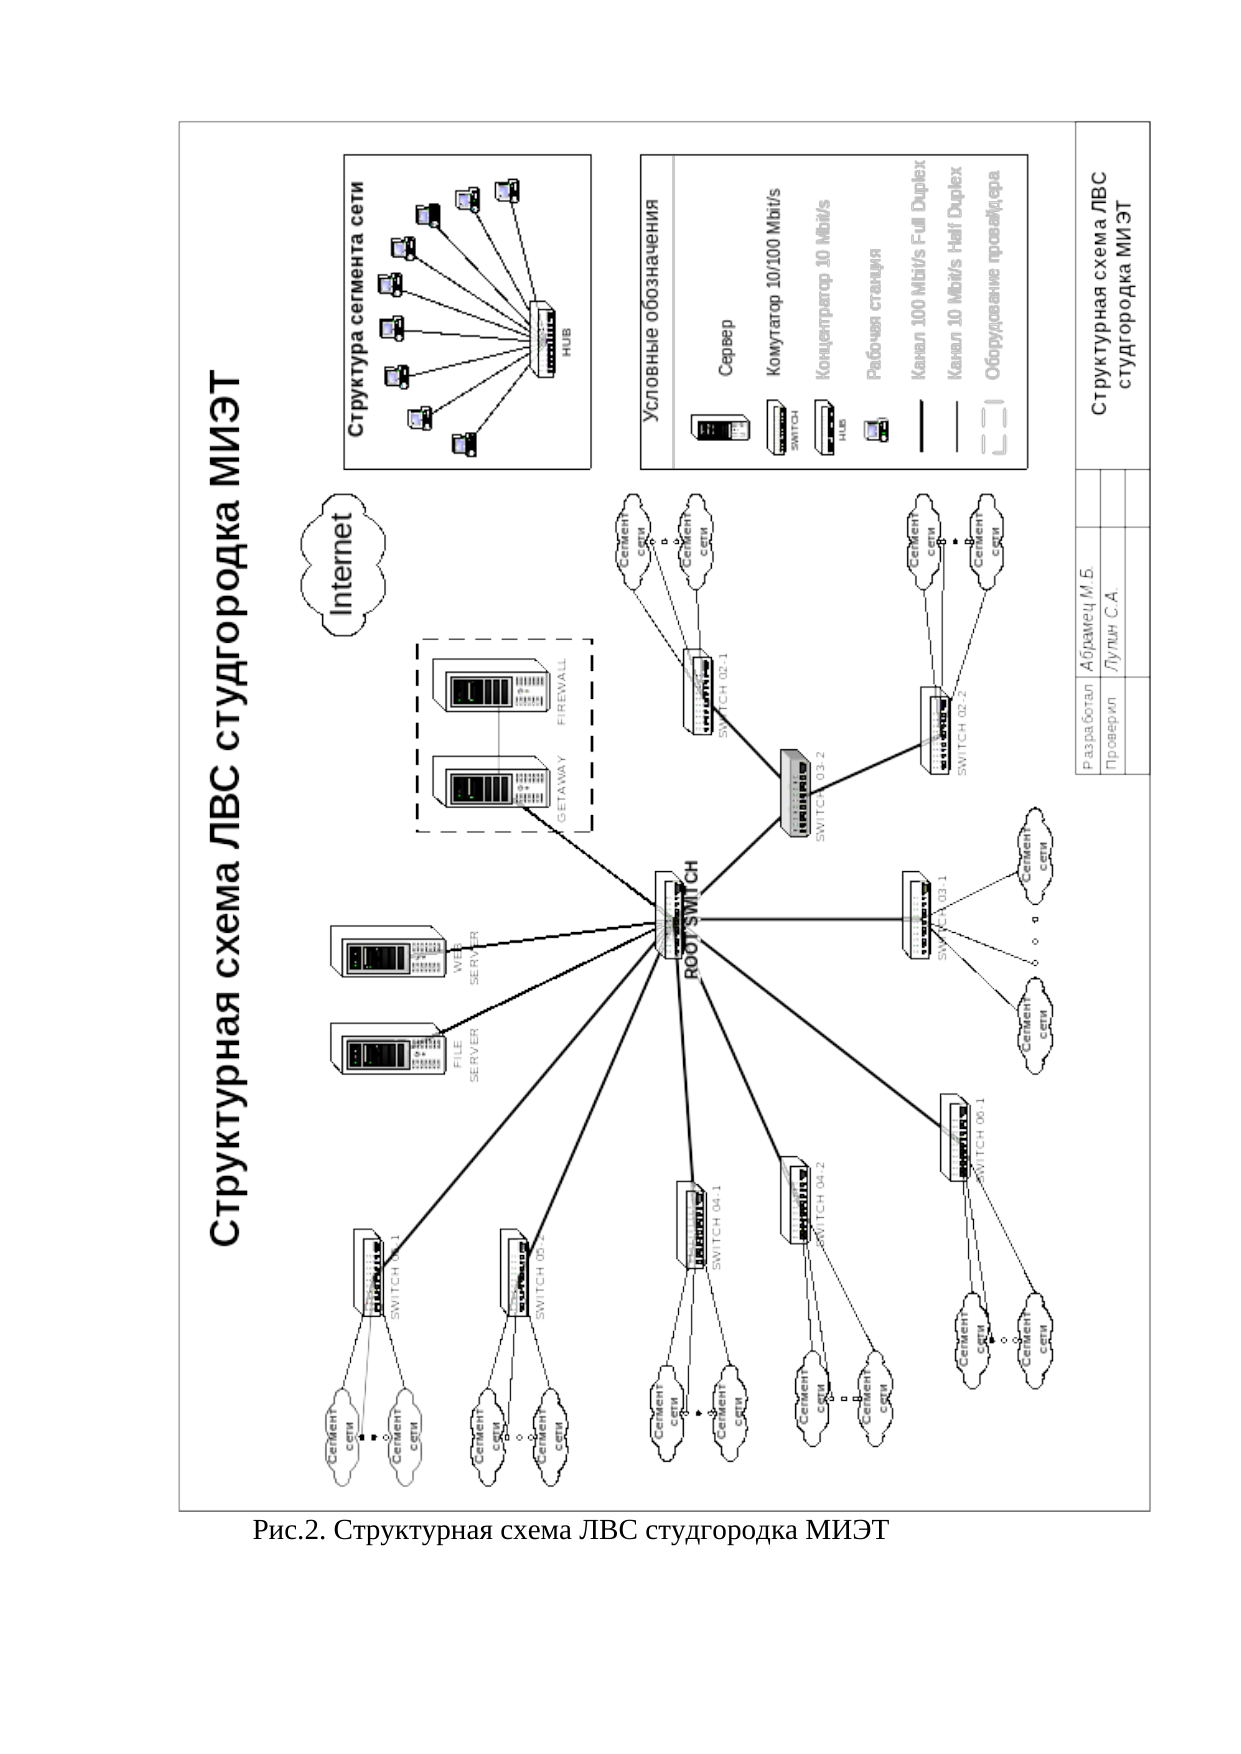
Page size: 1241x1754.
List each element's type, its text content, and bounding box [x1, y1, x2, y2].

text Рис.2. Структурная схема ЛВС студгородка МИЭТ [177, 1512, 1152, 1545]
